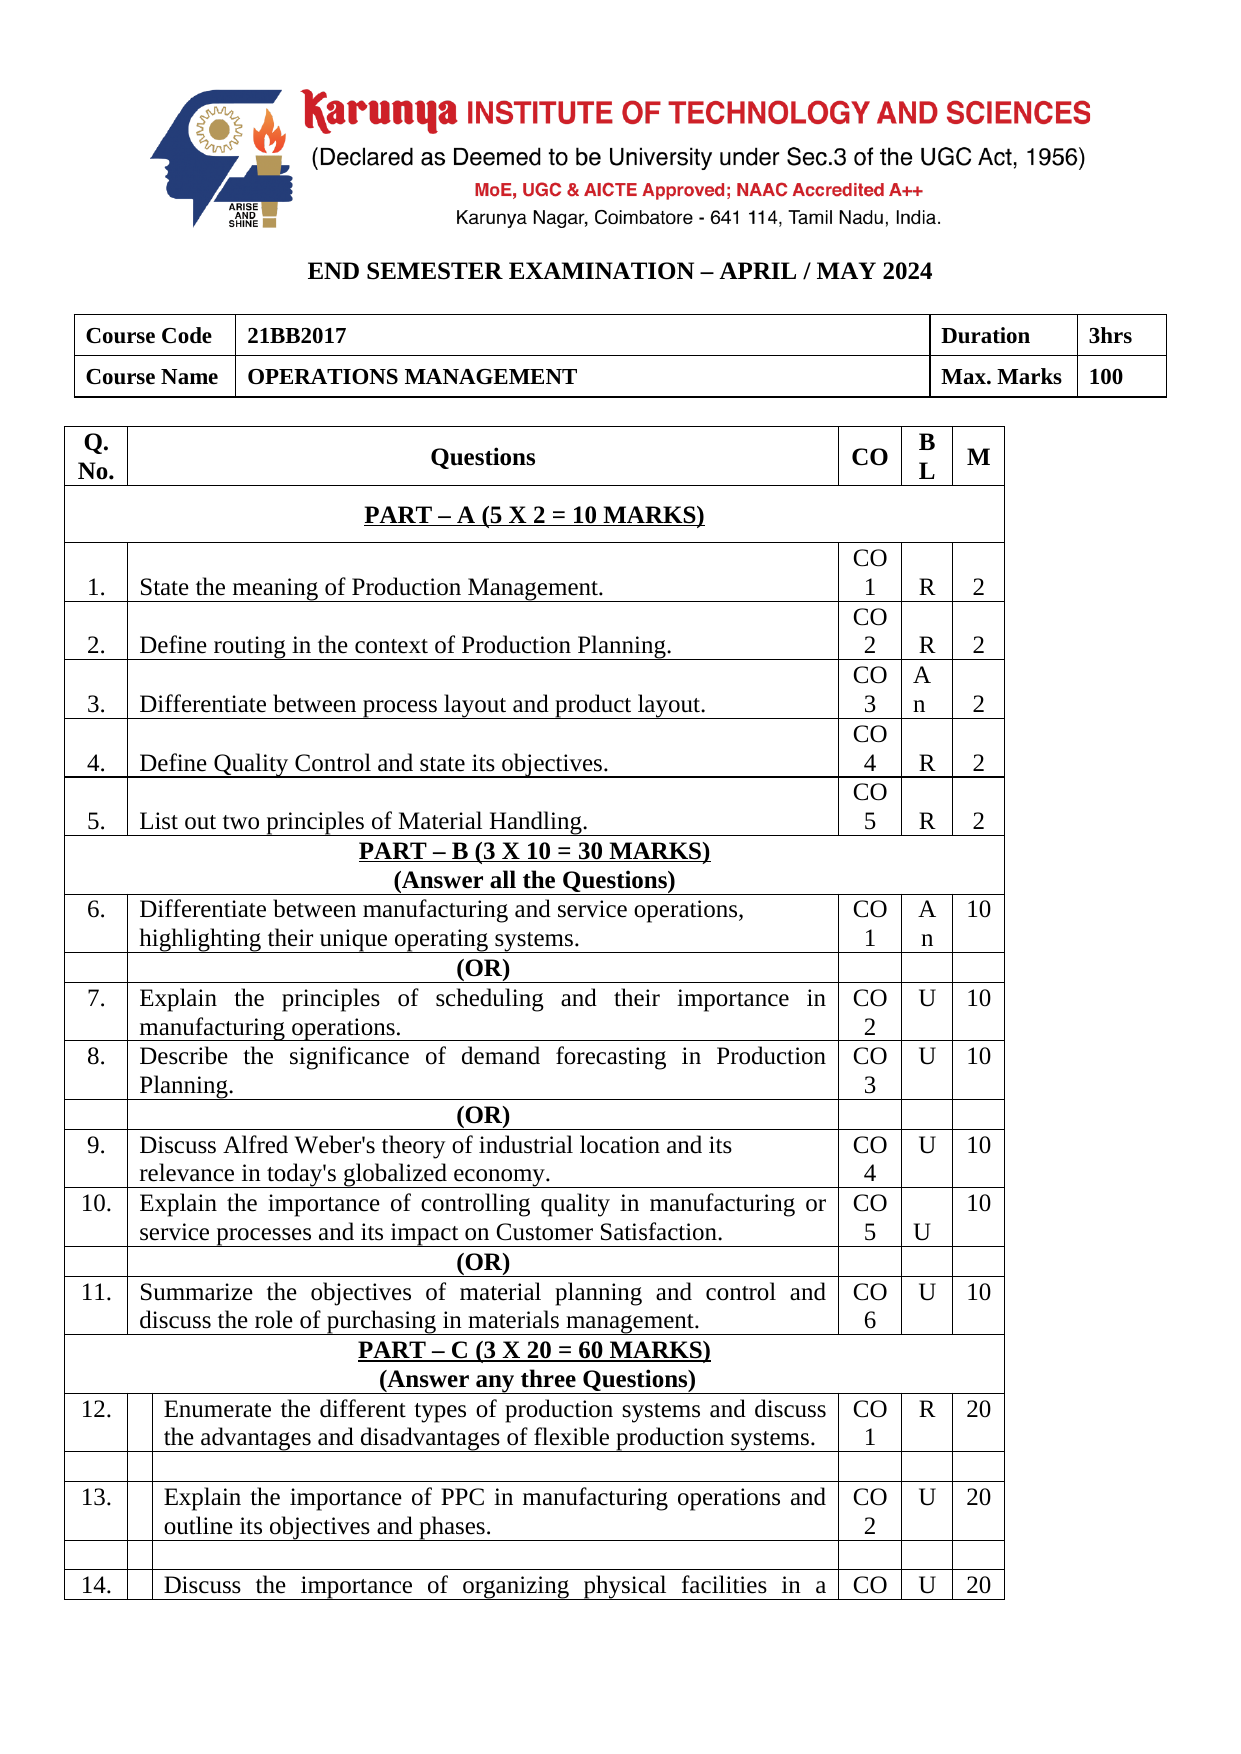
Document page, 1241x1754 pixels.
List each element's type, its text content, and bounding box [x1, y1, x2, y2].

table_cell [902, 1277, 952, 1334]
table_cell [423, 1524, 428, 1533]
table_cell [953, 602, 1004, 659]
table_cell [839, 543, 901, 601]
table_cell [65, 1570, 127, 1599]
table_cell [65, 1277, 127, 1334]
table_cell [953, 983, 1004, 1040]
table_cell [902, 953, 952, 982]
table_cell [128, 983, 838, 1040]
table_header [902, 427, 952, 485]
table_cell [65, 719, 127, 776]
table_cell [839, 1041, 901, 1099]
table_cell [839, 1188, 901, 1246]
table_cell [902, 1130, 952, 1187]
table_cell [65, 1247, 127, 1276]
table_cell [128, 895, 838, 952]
picture [150, 89, 1091, 228]
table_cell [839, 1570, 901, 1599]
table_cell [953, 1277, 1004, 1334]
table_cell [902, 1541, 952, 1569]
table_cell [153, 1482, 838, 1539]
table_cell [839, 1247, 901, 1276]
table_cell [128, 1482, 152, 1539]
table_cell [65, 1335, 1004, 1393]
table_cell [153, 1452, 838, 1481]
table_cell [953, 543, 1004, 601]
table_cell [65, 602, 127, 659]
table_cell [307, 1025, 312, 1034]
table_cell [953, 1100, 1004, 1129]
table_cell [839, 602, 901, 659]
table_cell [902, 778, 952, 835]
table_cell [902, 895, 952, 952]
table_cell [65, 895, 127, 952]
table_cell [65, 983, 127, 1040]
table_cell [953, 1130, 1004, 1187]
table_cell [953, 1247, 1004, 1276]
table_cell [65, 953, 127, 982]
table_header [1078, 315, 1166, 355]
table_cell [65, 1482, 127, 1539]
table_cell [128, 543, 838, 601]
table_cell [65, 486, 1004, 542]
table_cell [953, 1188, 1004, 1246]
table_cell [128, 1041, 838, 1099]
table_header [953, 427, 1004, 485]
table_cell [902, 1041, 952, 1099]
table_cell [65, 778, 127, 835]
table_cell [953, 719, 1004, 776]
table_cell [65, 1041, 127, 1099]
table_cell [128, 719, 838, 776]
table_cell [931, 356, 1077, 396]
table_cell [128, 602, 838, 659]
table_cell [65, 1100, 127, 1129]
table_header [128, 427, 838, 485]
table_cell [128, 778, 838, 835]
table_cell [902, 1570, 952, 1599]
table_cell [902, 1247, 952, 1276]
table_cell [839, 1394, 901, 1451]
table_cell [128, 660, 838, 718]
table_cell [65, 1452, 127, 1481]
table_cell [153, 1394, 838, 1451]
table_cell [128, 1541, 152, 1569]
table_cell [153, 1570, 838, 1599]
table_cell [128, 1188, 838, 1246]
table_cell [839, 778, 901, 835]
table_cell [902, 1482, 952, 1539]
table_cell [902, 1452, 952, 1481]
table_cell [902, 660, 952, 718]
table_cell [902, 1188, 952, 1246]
text END SEMESTER EXAMINATION – APRIL / MAY 2024 [150, 256, 1090, 285]
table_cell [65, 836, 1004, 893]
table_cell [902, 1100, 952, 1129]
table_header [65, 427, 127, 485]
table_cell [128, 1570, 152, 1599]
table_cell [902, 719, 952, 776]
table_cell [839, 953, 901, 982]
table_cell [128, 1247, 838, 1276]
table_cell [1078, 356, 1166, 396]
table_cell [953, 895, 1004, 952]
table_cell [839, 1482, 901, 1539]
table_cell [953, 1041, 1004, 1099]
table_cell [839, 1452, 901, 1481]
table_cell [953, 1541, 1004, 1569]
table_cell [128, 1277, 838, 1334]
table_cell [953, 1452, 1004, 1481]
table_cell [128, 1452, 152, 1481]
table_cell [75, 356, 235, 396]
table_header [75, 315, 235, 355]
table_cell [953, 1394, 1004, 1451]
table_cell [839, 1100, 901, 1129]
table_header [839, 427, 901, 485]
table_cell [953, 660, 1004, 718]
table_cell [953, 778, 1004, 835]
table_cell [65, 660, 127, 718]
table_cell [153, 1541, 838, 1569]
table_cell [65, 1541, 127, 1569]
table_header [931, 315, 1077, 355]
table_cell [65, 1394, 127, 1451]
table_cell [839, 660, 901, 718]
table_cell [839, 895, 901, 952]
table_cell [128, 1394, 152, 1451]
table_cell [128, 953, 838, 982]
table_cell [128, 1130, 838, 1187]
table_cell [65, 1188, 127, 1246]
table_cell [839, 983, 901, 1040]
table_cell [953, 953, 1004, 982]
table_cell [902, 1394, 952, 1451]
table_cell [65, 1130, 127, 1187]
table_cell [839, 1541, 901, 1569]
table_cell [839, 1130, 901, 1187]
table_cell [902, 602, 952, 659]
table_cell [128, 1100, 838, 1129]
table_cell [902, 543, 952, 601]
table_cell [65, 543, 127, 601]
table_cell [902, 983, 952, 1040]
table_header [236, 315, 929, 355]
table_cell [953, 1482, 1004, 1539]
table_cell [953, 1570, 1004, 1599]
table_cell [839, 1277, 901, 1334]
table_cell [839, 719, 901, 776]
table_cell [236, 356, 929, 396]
